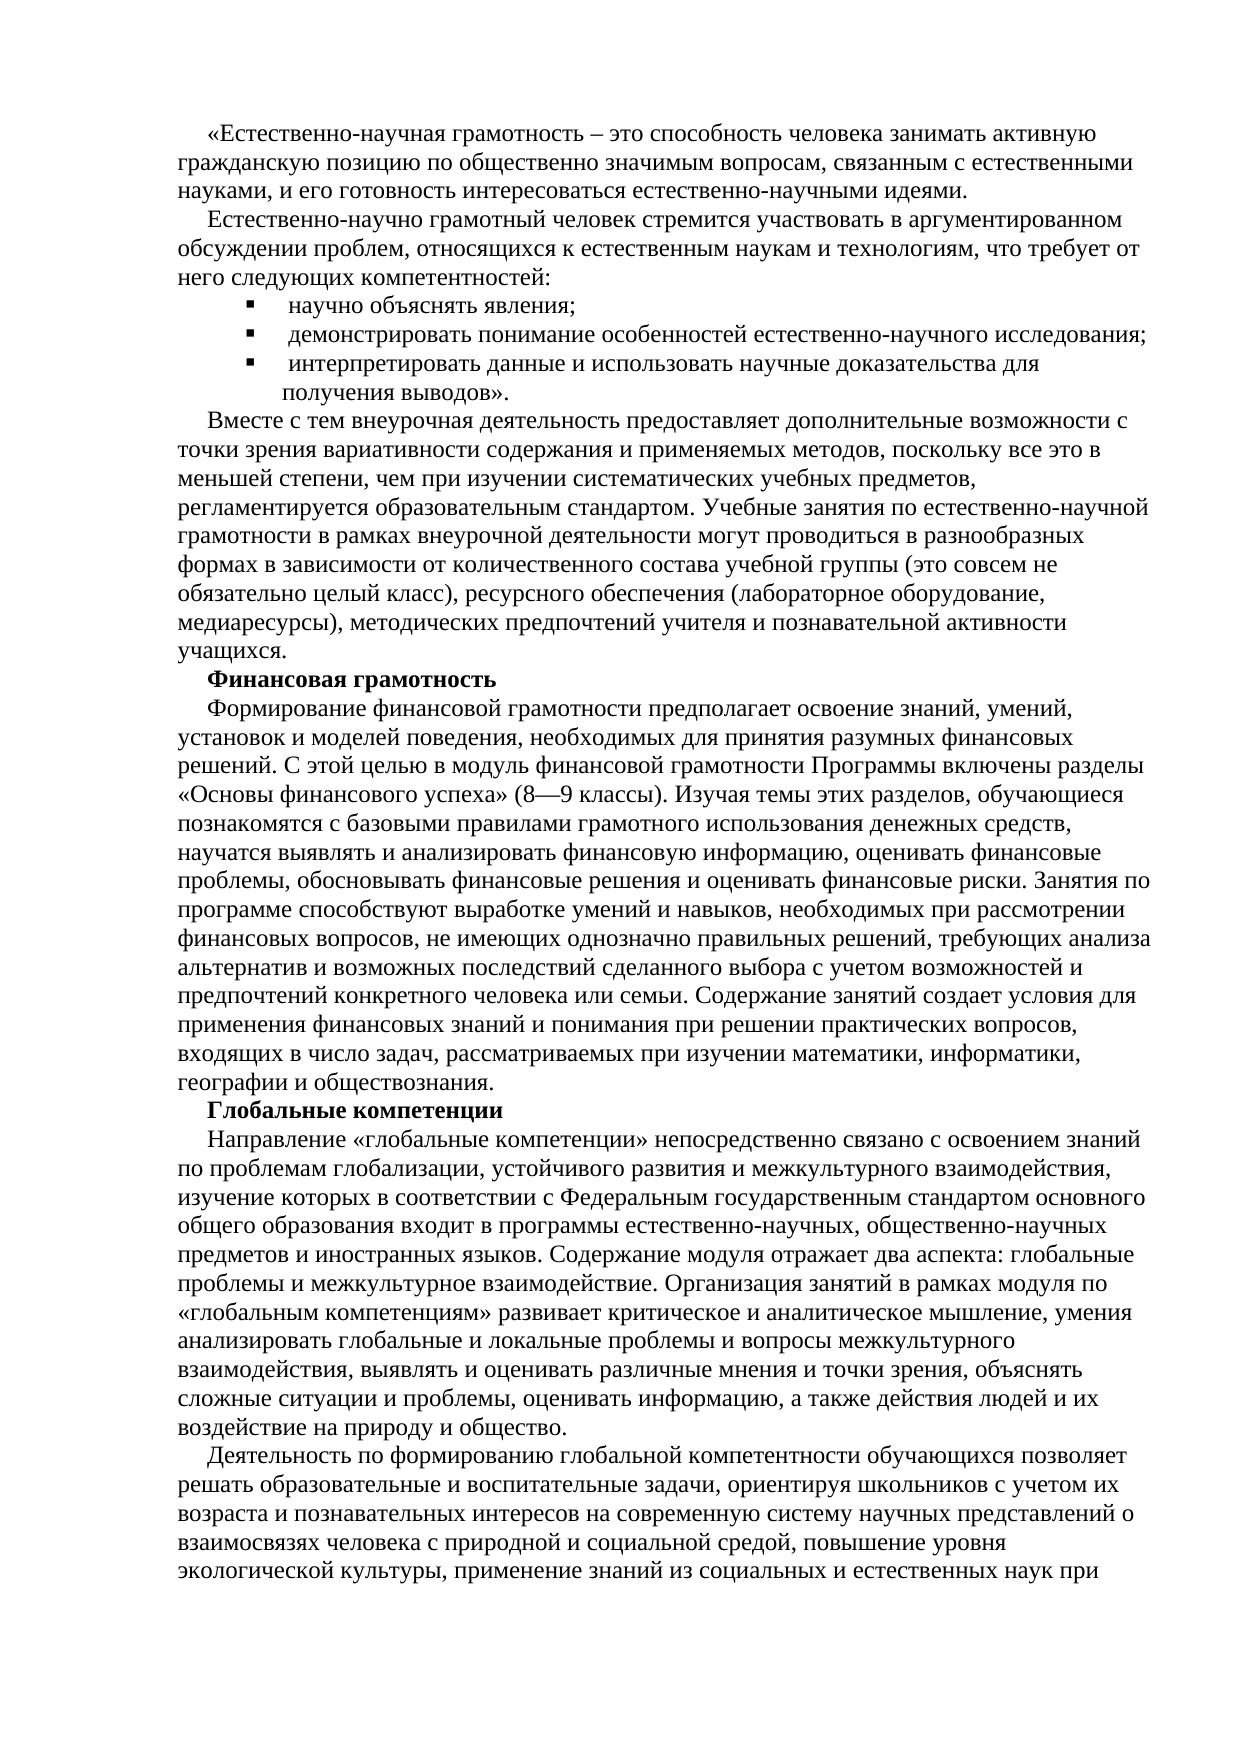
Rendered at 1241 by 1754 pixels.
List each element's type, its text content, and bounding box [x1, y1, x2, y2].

text Глобальные компетенции [177, 1096, 1152, 1124]
list научно объяснять явления; [244, 291, 1152, 319]
text Формирование финансовой грамотности предполагает освоение знаний, умений, установок и моделей поведения, необходимых для принятия разумных финансовых решений. С этой целью в модуль финансовой грамотности Программы включены разделы «Основы финансового успеха» (8—9 классы). Изучая темы этих разделов, обучающиеся познакомятся с базовыми правилами грамотного использования денежных средств, научатся выявлять и анализировать финансовую информацию, оценивать финансовые проблемы, обосновывать финансовые решения и оценивать финансовые риски. Занятия по программе способствуют выработке умений и навыков, необходимых при рассмотрении финансовых вопросов, не имеющих однозначно правильных решений, требующих анализа альтернатив и возможных последствий сделанного выбора с учетом возможностей и предпочтений конкретного человека или семьи. Содержание занятий создает условия для применения финансовых знаний и понимания при решении практических вопросов, входящих в число задач, рассматриваемых при изучении математики, информатики, географии и обществознания. [177, 693, 1152, 1096]
text Вместе с тем внеурочная деятельность предоставляет дополнительные возможности с точки зрения вариативности содержания и применяемых методов, поскольку все это в меньшей степени, чем при изучении систематических учебных предметов, регламентируется образовательным стандартом. Учебные занятия по естественно-научной грамотности в рамках внеурочной деятельности могут проводиться в разнообразных формах в зависимости от количественного состава учебной группы (это совсем не обязательно целый класс), ресурсного обеспечения (лабораторное оборудование, медиаресурсы), методических предпочтений учителя и познавательной активности учащихся. [177, 406, 1152, 664]
text Естественно-научно грамотный человек стремится участвовать в аргументированном обсуждении проблем, относящихся к естественным наукам и технологиям, что требует от него следующих компетентностей: [177, 204, 1152, 291]
text Направление «глобальные компетенции» непосредственно связано с освоением знаний по проблемам глобализации, устойчивого развития и межкультурного взаимодействия, изучение которых в соответствии с Федеральным государственным стандартом основного общего образования входит в программы естественно-научных, общественно-научных предметов и иностранных языков. Содержание модуля отражает два аспекта: глобальные проблемы и межкультурное взаимодействие. Организация занятий в рамках модуля по «глобальным компетенциям» развивает критическое и аналитическое мышление, умения анализировать глобальные и локальные проблемы и вопросы межкультурного взаимодействия, выявлять и оценивать различные мнения и точки зрения, объяснять сложные ситуации и проблемы, оценивать информацию, а также действия людей и их воздействие на природу и общество. [177, 1124, 1152, 1441]
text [177, 1441, 1152, 1584]
list демонстрировать понимание особенностей естественно-научного исследования; [244, 319, 1152, 348]
text Финансовая грамотность [177, 664, 1152, 693]
list интерпретировать данные и использовать научные доказательства для получения выводов». [244, 348, 1152, 406]
text «Естественно-научная грамотность – это способность человека занимать активную гражданскую позицию по общественно значимым вопросам, связанным с естественными науками, и его готовность интересоваться естественно-научными идеями. [177, 118, 1152, 204]
